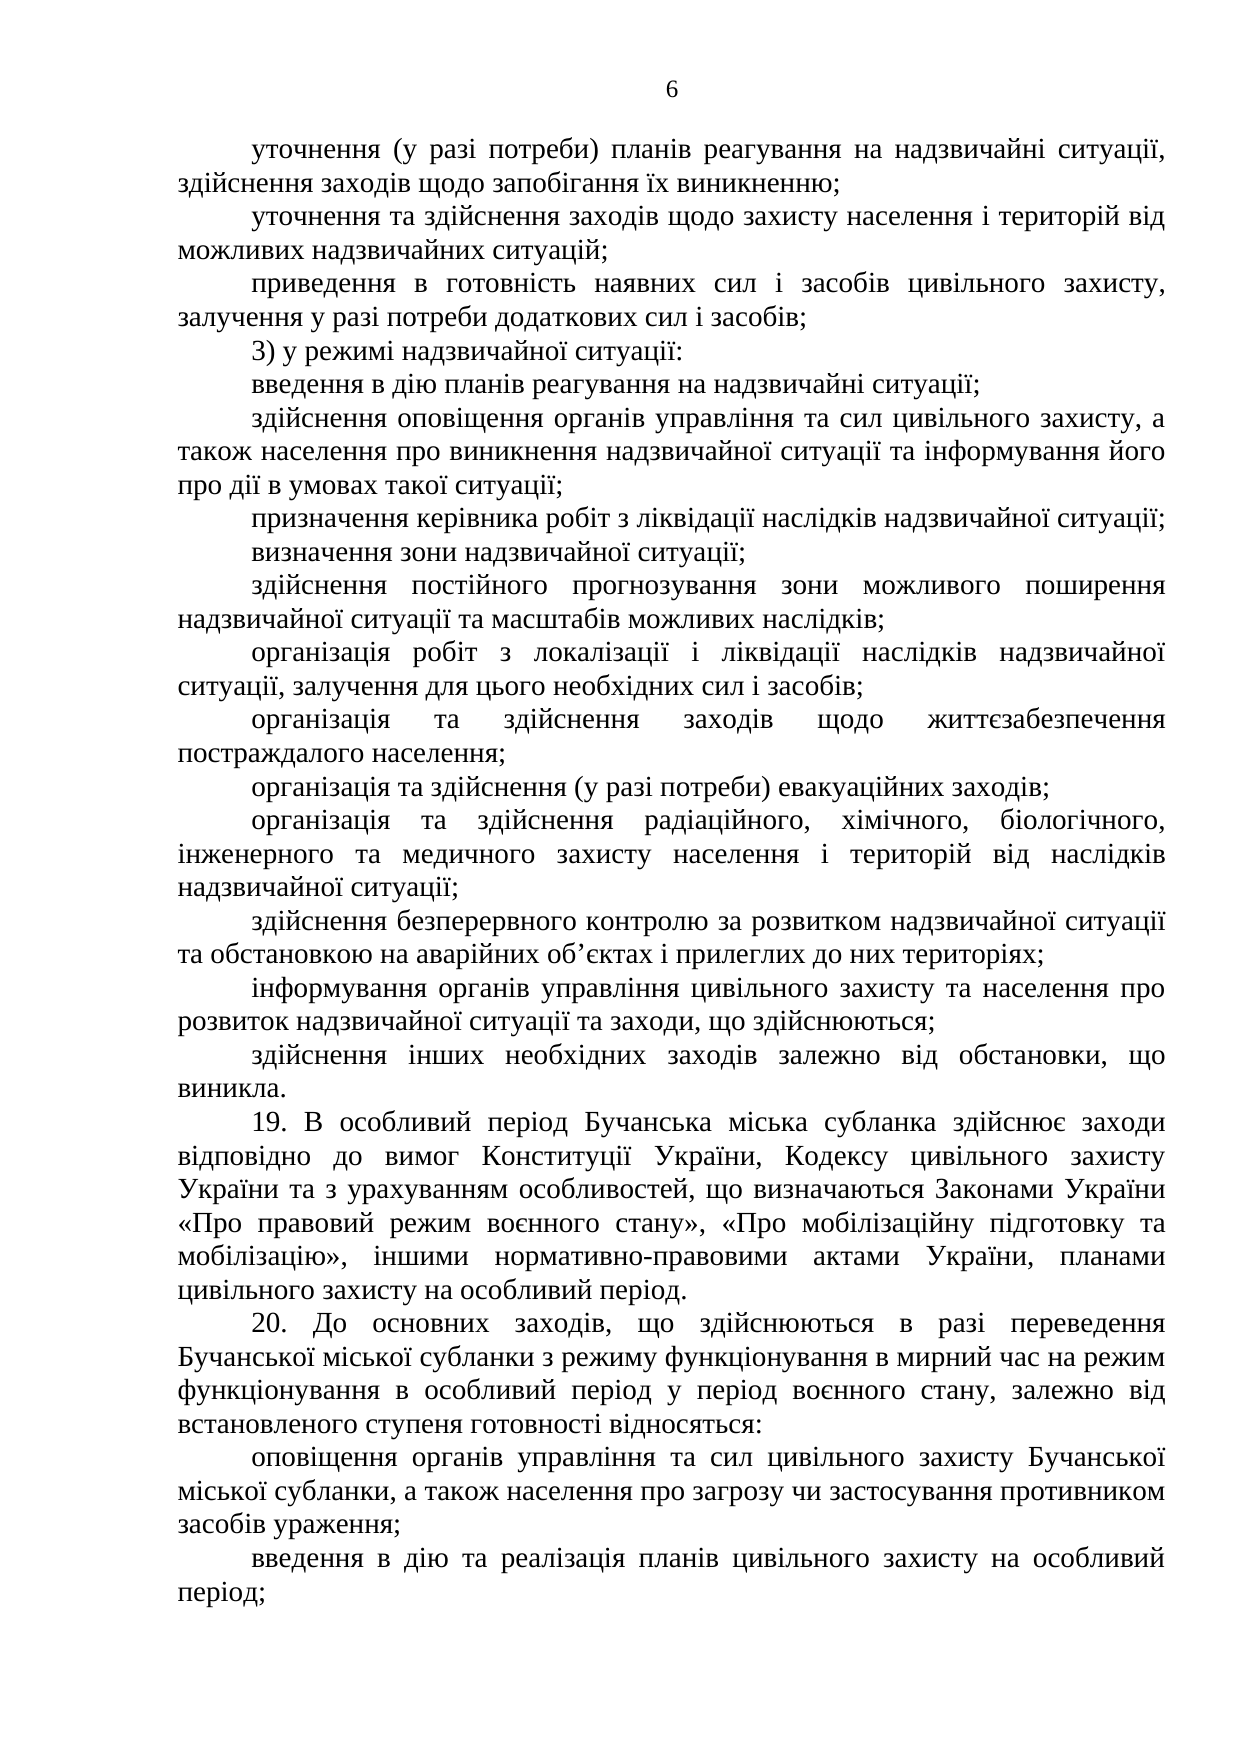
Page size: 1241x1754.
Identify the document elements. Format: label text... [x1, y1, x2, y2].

text організація та здійснення радіаційного, хімічного, біологічного, інженерного та медичного захисту населення і територій від наслідків надзвичайної ситуації; [177, 802, 1167, 903]
text здійснення оповіщення органів управління та сил цивільного захисту, а також населення про виникнення надзвичайної ситуації та інформування його про дії в умовах такої ситуації; [177, 400, 1167, 500]
text 19. В особливий період Бучанська міська субланка здійснює заходи відповідно до вимог Конституції України, Кодексу цивільного захисту України та з урахуванням особливостей, що визначаються Законами України «Про правовий режим воєнного стану», «Про мобілізаційну підготовку та мобілізацію», іншими нормативно-правовими актами України, планами цивільного захисту на особливий період. [177, 1104, 1167, 1305]
text організація та здійснення заходів щодо життєзабезпечення постраждалого населення; [177, 702, 1167, 769]
text організація та здійснення (у разі потреби) евакуаційних заходів; [177, 769, 1167, 802]
text уточнення (у разі потреби) планів реагування на надзвичайні ситуації, здійснення заходів щодо запобігання їх виникненню; [177, 131, 1167, 198]
text здійснення безперервного контролю за розвитком надзвичайної ситуації та обстановкою на аварійних об’єктах і прилеглих до них територіях; [177, 903, 1167, 970]
text оповіщення органів управління та сил цивільного захисту Бучанської міської субланки, а також населення про загрозу чи застосування противником засобів ураження; [177, 1439, 1167, 1540]
text здійснення інших необхідних заходів залежно від обстановки, що виникла. [177, 1037, 1167, 1104]
text 20. До основних заходів, що здійснюються в разі переведення Бучанської міської субланки з режиму функціонування в мирний час на режим функціонування в особливий період у період воєнного стану, залежно від встановленого ступеня готовності відносяться: [177, 1305, 1167, 1439]
text інформування органів управління цивільного захисту та населення про розвиток надзвичайної ситуації та заходи, що здійснюються; [177, 970, 1167, 1037]
text призначення керівника робіт з ліквідації наслідків надзвичайної ситуації; [177, 500, 1167, 534]
text 3) у режимі надзвичайної ситуації: [177, 333, 1167, 366]
text організація робіт з локалізації і ліквідації наслідків надзвичайної ситуації, залучення для цього необхідних сил і засобів; [177, 634, 1167, 702]
text приведення в готовність наявних сил і засобів цивільного захисту, залучення у разі потреби додаткових сил і засобів; [177, 266, 1167, 333]
text визначення зони надзвичайної ситуації; [177, 534, 1167, 567]
text уточнення та здійснення заходів щодо захисту населення і територій від можливих надзвичайних ситуацій; [177, 198, 1167, 266]
text введення в дію планів реагування на надзвичайні ситуації; [177, 366, 1167, 400]
text введення в дію та реалізація планів цивільного захисту на особливий період; [177, 1540, 1167, 1607]
text здійснення постійного прогнозування зони можливого поширення надзвичайної ситуації та масштабів можливих наслідків; [177, 567, 1167, 634]
